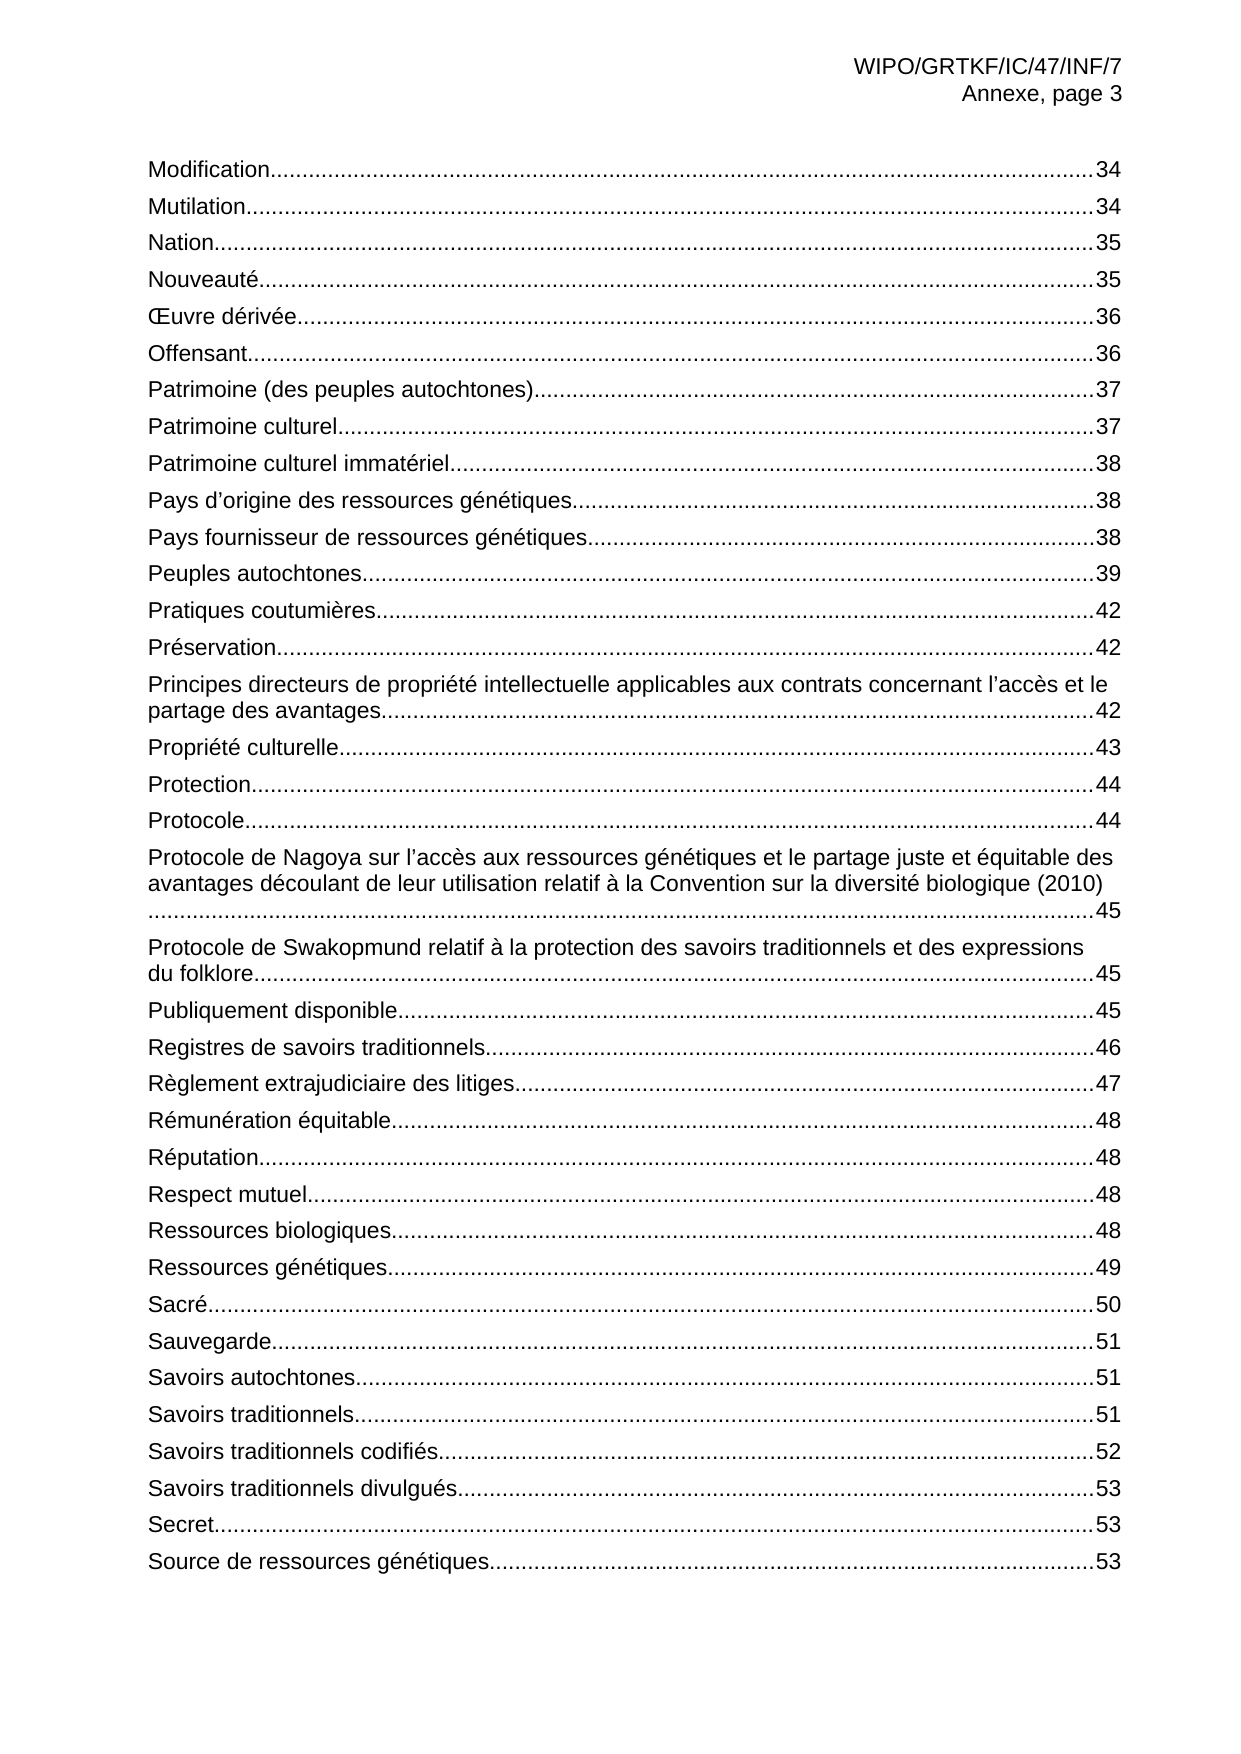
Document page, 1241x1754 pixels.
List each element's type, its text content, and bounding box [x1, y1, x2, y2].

text Patrimoine culturel 37 [148, 413, 1122, 439]
text Règlement extrajudiciaire des litiges 47 [148, 1070, 1122, 1097]
text Pays d’origine des ressources génétiques 38 [148, 487, 1122, 513]
text Principes directeurs de propriété intellectuelle applicables aux contrats concernant l’accès et le partage des avantages 42 [148, 671, 1122, 723]
text Publiquement disponible 45 [148, 997, 1122, 1023]
text Nation 35 [148, 229, 1122, 256]
text Ressources biologiques 48 [148, 1217, 1122, 1244]
text Savoirs traditionnels codifiés 52 [148, 1438, 1122, 1464]
text Offensant 36 [148, 340, 1122, 366]
text Patrimoine culturel immatériel 38 [148, 450, 1122, 476]
text Ressources génétiques 49 [148, 1254, 1122, 1280]
text Protocole de Nagoya sur l’accès aux ressources génétiques et le partage juste et équitable des avantages découlant de leur utilisation relatif à la Convention sur la diversité biologique (2010) 45 [148, 844, 1122, 923]
text Source de ressources génétiques 53 [148, 1548, 1122, 1574]
text Protocole de Swakopmund relatif à la protection des savoirs traditionnels et des expressions du folklore 45 [148, 933, 1122, 986]
text Protection 44 [148, 771, 1122, 797]
text Registres de savoirs traditionnels 46 [148, 1033, 1122, 1060]
text Respect mutuel 48 [148, 1181, 1122, 1207]
text Nouveauté 35 [148, 266, 1122, 292]
text Mutilation 34 [148, 193, 1122, 219]
text Protocole 44 [148, 807, 1122, 834]
text Secret 53 [148, 1511, 1122, 1538]
text Pratiques coutumières 42 [148, 597, 1122, 623]
text Patrimoine (des peuples autochtones) 37 [148, 376, 1122, 403]
text Savoirs autochtones 51 [148, 1364, 1122, 1391]
text Peuples autochtones 39 [148, 560, 1122, 587]
text Propriété culturelle 43 [148, 734, 1122, 760]
text Préservation 42 [148, 634, 1122, 660]
text Œuvre dérivée 36 [148, 303, 1122, 329]
text Rémunération équitable 48 [148, 1107, 1122, 1133]
text Savoirs traditionnels divulgués 53 [148, 1475, 1122, 1501]
text Sauvegarde 51 [148, 1328, 1122, 1354]
text Sacré 50 [148, 1291, 1122, 1317]
text Réputation 48 [148, 1144, 1122, 1170]
text Modification 34 [148, 156, 1122, 182]
text Savoirs traditionnels 51 [148, 1401, 1122, 1427]
text Pays fournisseur de ressources génétiques 38 [148, 523, 1122, 550]
